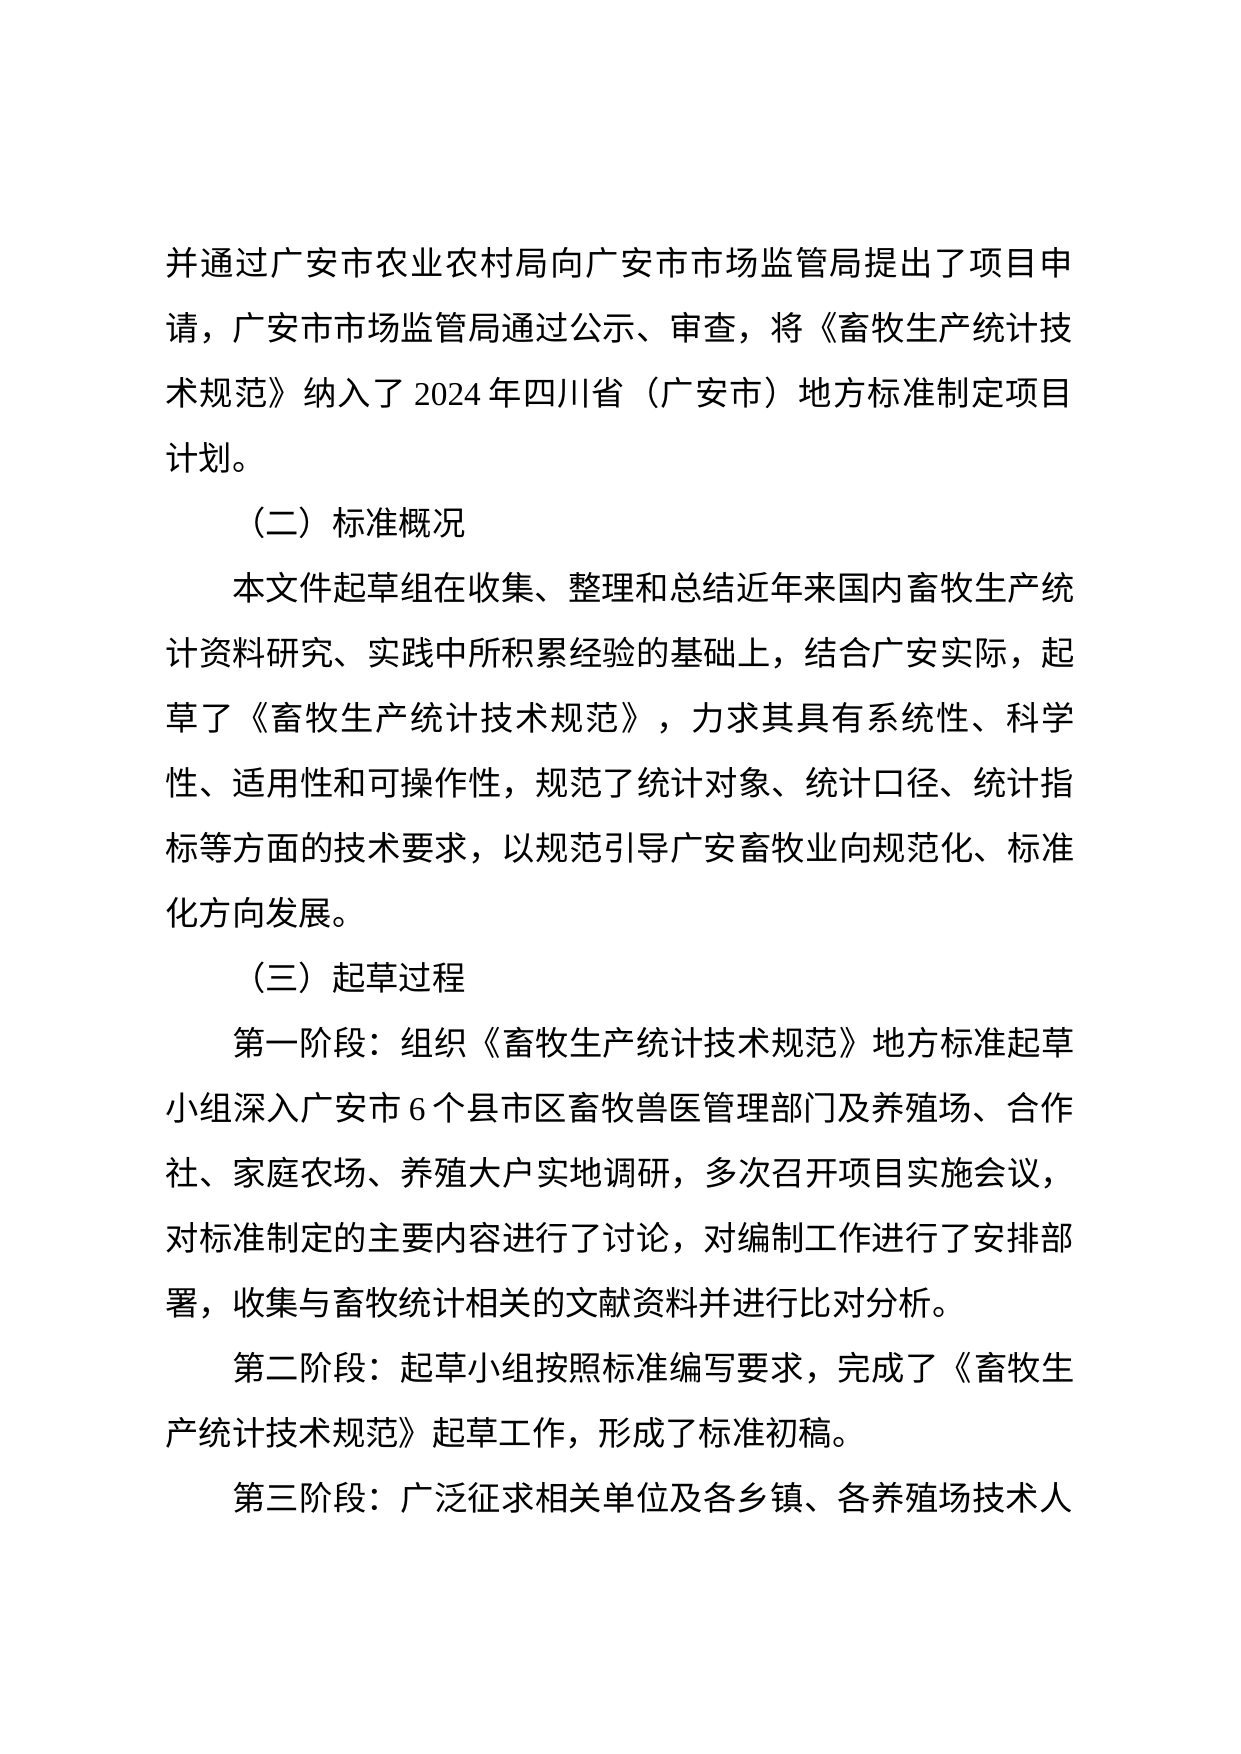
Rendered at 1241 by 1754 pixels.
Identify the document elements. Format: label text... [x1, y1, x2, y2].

text （三）起草过程 [165, 943, 1075, 1008]
text 第二阶段：起草小组按照标准编写要求，完成了《畜牧生产统计技术规范》起草工作，形成了标准初稿。 [165, 1333, 1075, 1463]
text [165, 1463, 1075, 1528]
text （二）标准概况 [165, 488, 1075, 553]
text 本文件起草组在收集、整理和总结近年来国内畜牧生产统计资料研究、实践中所积累经验的基础上，结合广安实际，起草了《畜牧生产统计技术规范》，力求其具有系统性、科学性、适用性和可操作性，规范了统计对象、统计口径、统计指标等方面的技术要求，以规范引导广安畜牧业向规范化、标准化方向发展。 [165, 553, 1075, 943]
text 第一阶段：组织《畜牧生产统计技术规范》地方标准起草小组深入广安市6个县市区畜牧兽医管理部门及养殖场、合作社、家庭农场、养殖大户实地调研，多次召开项目实施会议，对标准制定的主要内容进行了讨论，对编制工作进行了安排部署，收集与畜牧统计相关的文献资料并进行比对分析。 [165, 1008, 1075, 1333]
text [165, 228, 1075, 488]
